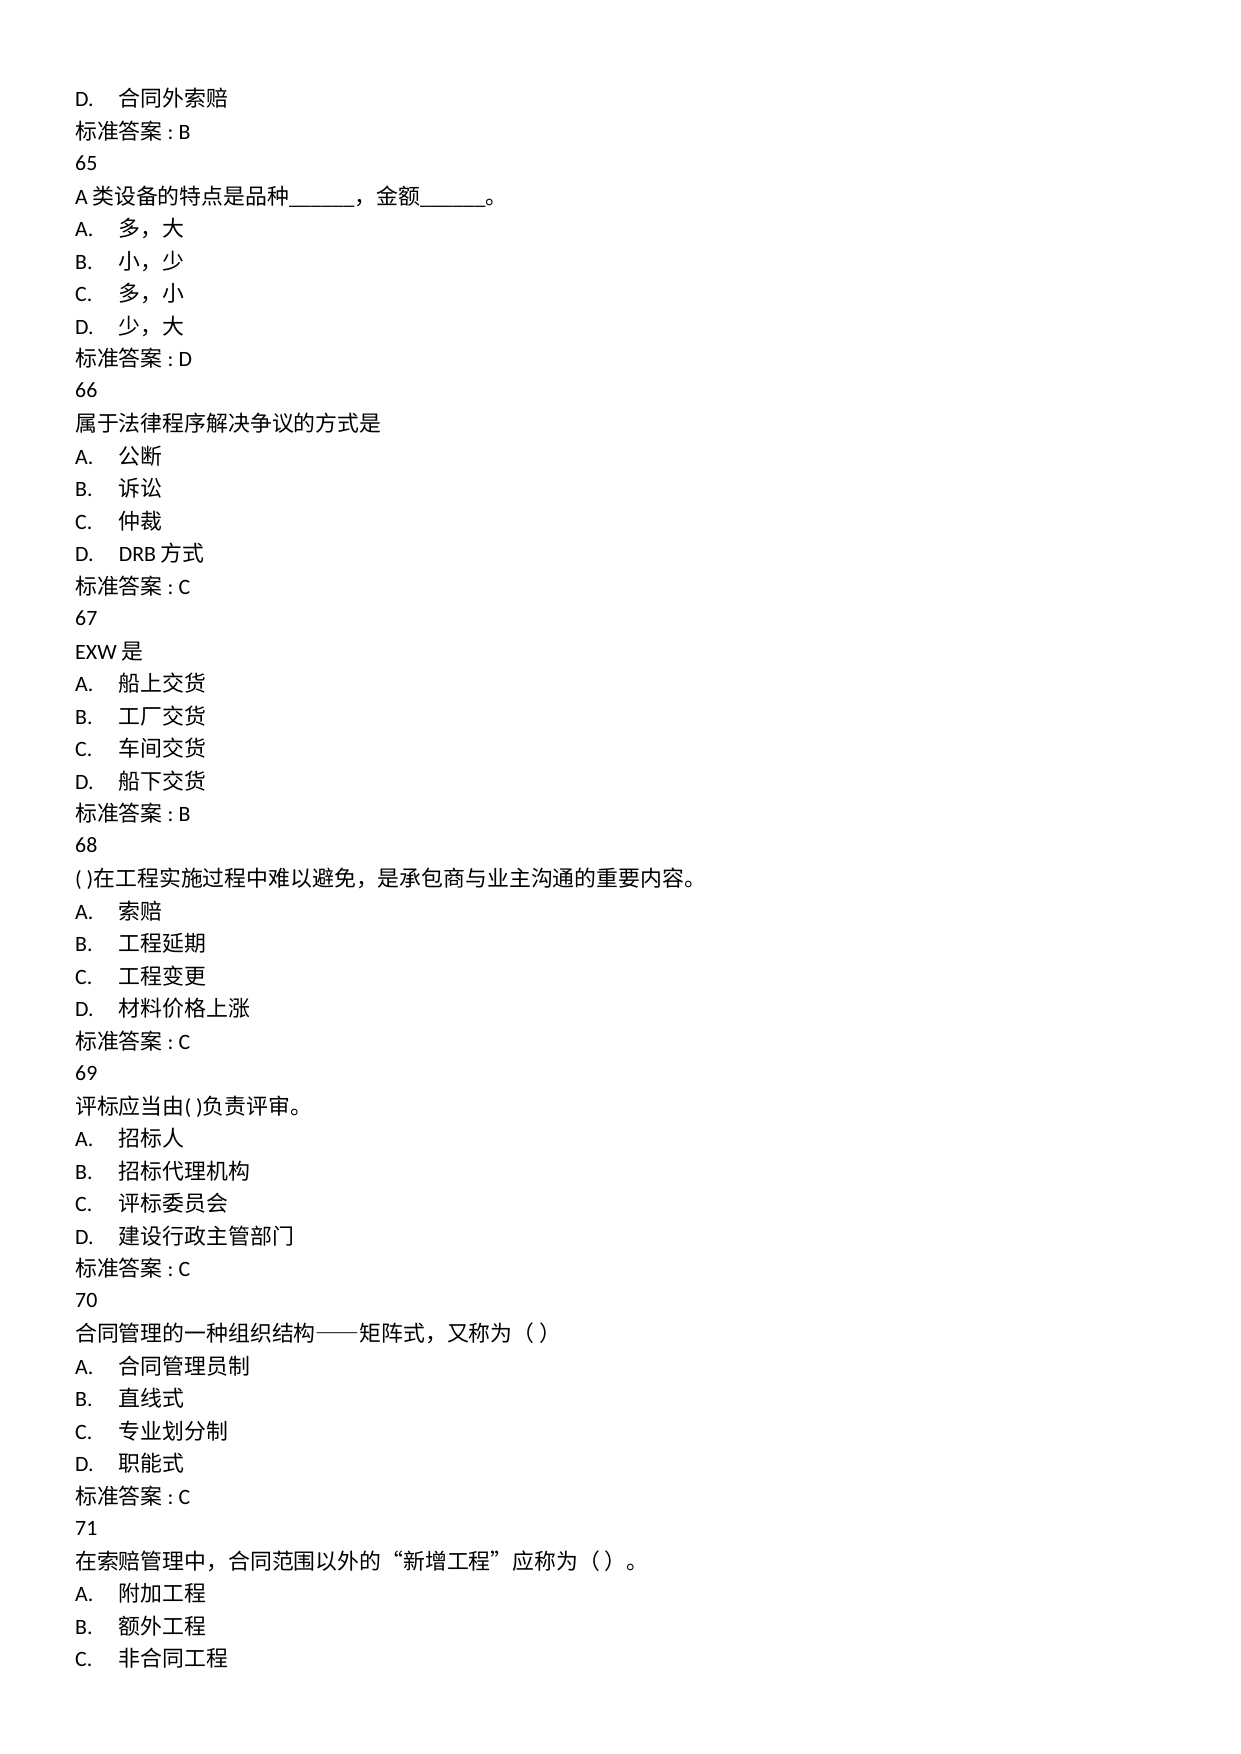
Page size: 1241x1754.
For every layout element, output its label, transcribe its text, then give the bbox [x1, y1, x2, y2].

text 标准答案 : C [75, 1478, 1165, 1511]
text ( )在工程实施过程中难以避免，是承包商与业主沟通的重要内容。 [75, 861, 1165, 893]
text 属于法律程序解决争议的方式是 [75, 406, 1165, 438]
text 68 [75, 828, 1165, 861]
text A. 合同管理员制 [75, 1348, 1165, 1381]
text C. 工程变更 [75, 958, 1165, 991]
text B. 工厂交货 [75, 698, 1165, 731]
text 66 [75, 373, 1165, 406]
text A. 多，大 [75, 211, 1165, 243]
text A类设备的特点是品种______，金额______。 [75, 178, 1165, 211]
text D. 合同外索赔 [75, 81, 1165, 113]
text D. 建设行政主管部门 [75, 1218, 1165, 1251]
text D. 少，大 [75, 308, 1165, 341]
text 标准答案 : B [75, 113, 1165, 146]
text 71 [75, 1511, 1165, 1543]
text D. 职能式 [75, 1446, 1165, 1478]
text B. 小，少 [75, 243, 1165, 276]
text C. 评标委员会 [75, 1186, 1165, 1218]
text 合同管理的一种组织结构——矩阵式，又称为（ ） [75, 1316, 1165, 1348]
text 69 [75, 1056, 1165, 1088]
text C. 非合同工程 [75, 1641, 1165, 1673]
text 在索赔管理中，合同范围以外的“新增工程”应称为（ ）。 [75, 1543, 1165, 1576]
text 标准答案 : D [75, 341, 1165, 373]
text C. 仲裁 [75, 503, 1165, 536]
text 65 [75, 146, 1165, 178]
text B. 直线式 [75, 1381, 1165, 1413]
text 67 [75, 601, 1165, 633]
text A. 船上交货 [75, 666, 1165, 698]
text C. 专业划分制 [75, 1413, 1165, 1446]
text D. DRB方式 [75, 536, 1165, 568]
text 标准答案 : C [75, 1251, 1165, 1283]
text A. 索赔 [75, 893, 1165, 926]
text 标准答案 : B [75, 796, 1165, 828]
text A. 公断 [75, 438, 1165, 471]
text A. 招标人 [75, 1121, 1165, 1153]
text D. 船下交货 [75, 763, 1165, 796]
text 评标应当由( )负责评审。 [75, 1088, 1165, 1121]
text 70 [75, 1283, 1165, 1316]
text EXW是 [75, 633, 1165, 666]
text C. 多，小 [75, 276, 1165, 308]
text 标准答案 : C [75, 1023, 1165, 1056]
text B. 工程延期 [75, 926, 1165, 958]
text D. 材料价格上涨 [75, 991, 1165, 1023]
text C. 车间交货 [75, 731, 1165, 763]
text A. 附加工程 [75, 1576, 1165, 1608]
text B. 招标代理机构 [75, 1153, 1165, 1186]
text B. 额外工程 [75, 1608, 1165, 1641]
text B. 诉讼 [75, 471, 1165, 503]
text 标准答案 : C [75, 568, 1165, 601]
